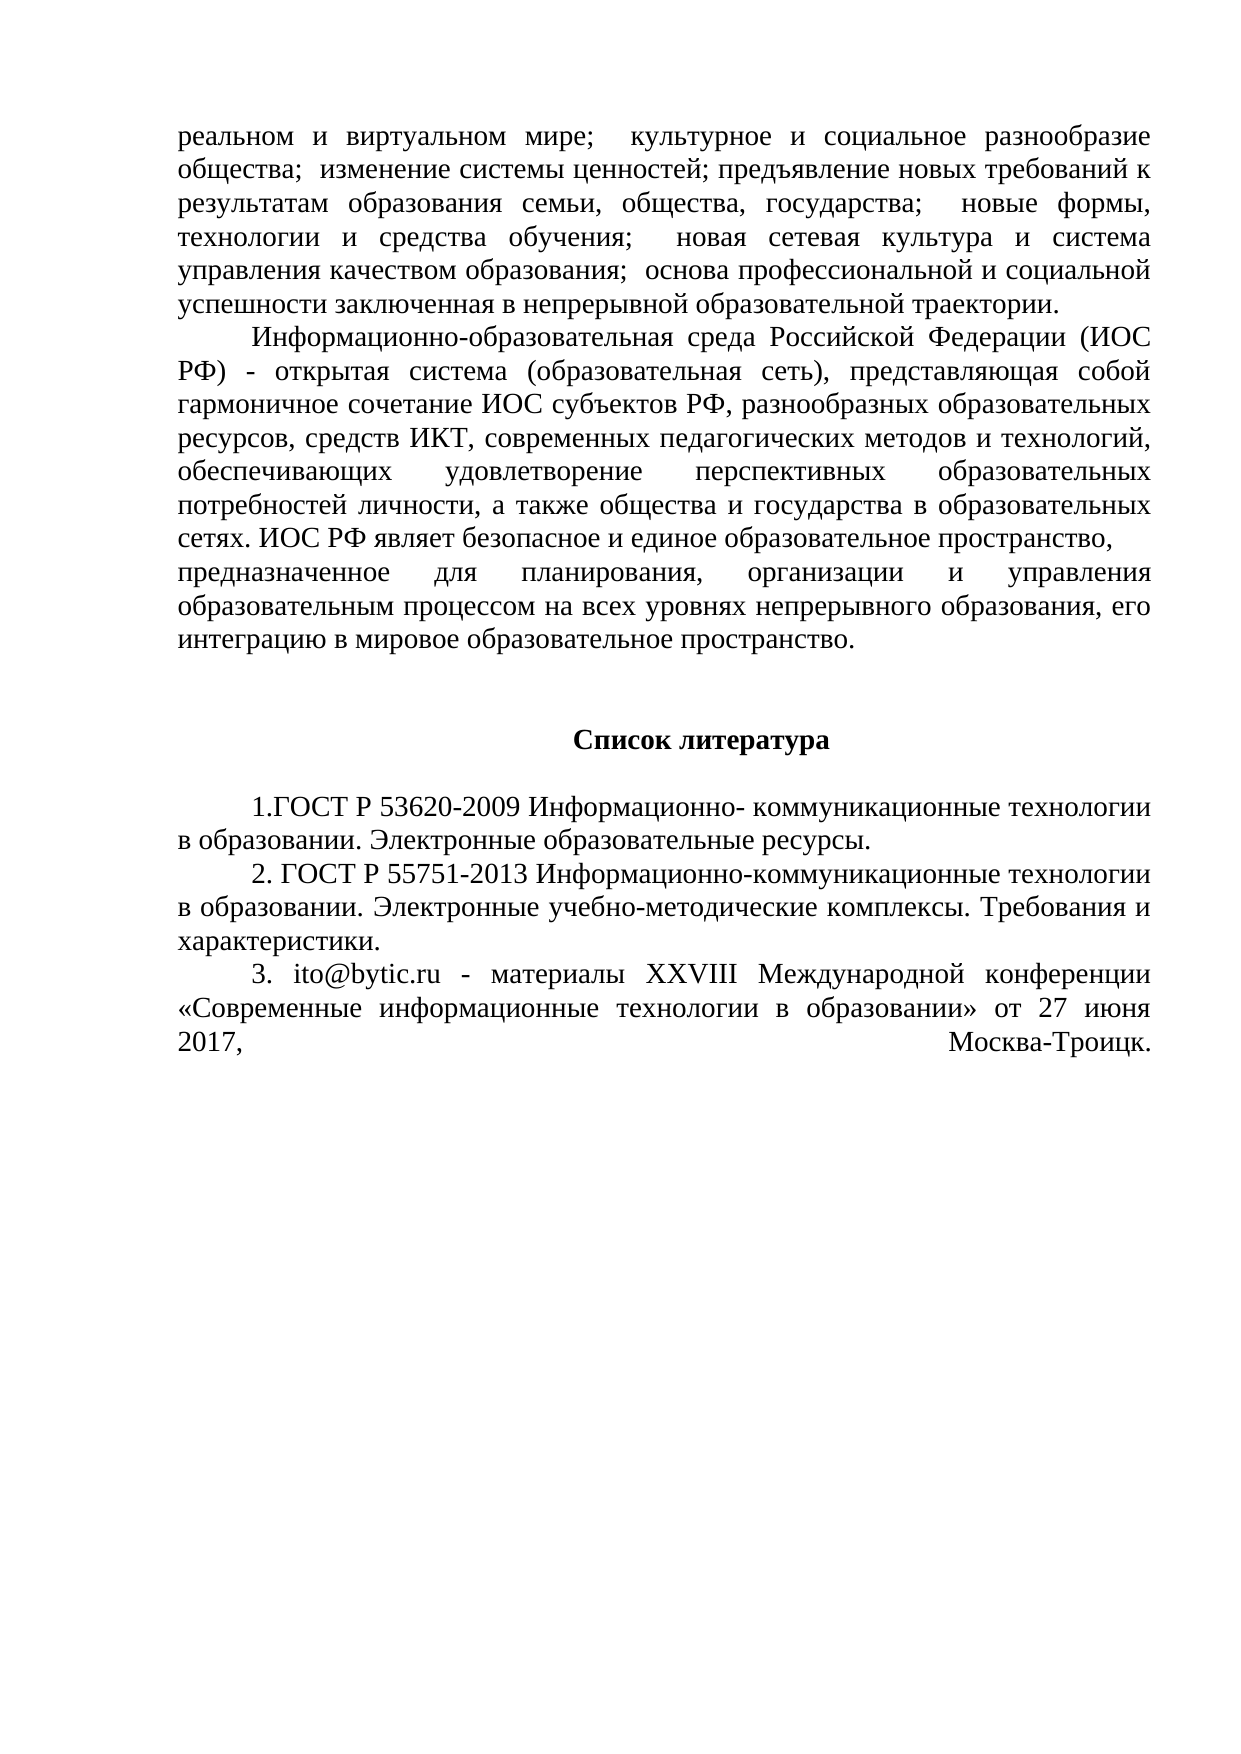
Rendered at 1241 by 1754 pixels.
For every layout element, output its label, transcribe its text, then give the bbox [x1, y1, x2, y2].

text Информационно-образовательная среда Российской Федерации (ИОС РФ) - открытая система (образовательная сеть), представляющая собой гармоничное сочетание ИОС субъектов РФ, разнообразных образовательных ресурсов, средств ИКТ, современных педагогических методов и технологий, обеспечивающих удовлетворение перспективных образовательных потребностей личности, а также общества и государства в образовательных сетях. ИОС РФ являет безопасное и единое образовательное пространство, [177, 319, 1152, 554]
text 3. ito@bytic.ru - материалы XXVIII Международной конференции «Современные информационные технологии в образовании» от 27 июня 2017, Москва-Троицк. [177, 957, 1152, 1091]
text 2. ГОСТ Р 55751-2013 Информационно-коммуникационные технологии в образовании. Электронные учебно-методические комплексы. Требования и характеристики. [177, 856, 1152, 957]
text предназначенное для планирования, организации и управления образовательным процессом на всех уровнях непрерывного образования, его интеграцию в мировое образовательное пространство. [177, 554, 1152, 655]
text Список литература [177, 722, 1152, 755]
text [177, 118, 1152, 319]
text 1.ГОСТ Р 53620-2009 Информационно- коммуникационные технологии в образовании. Электронные образовательные ресурсы. [177, 789, 1152, 856]
